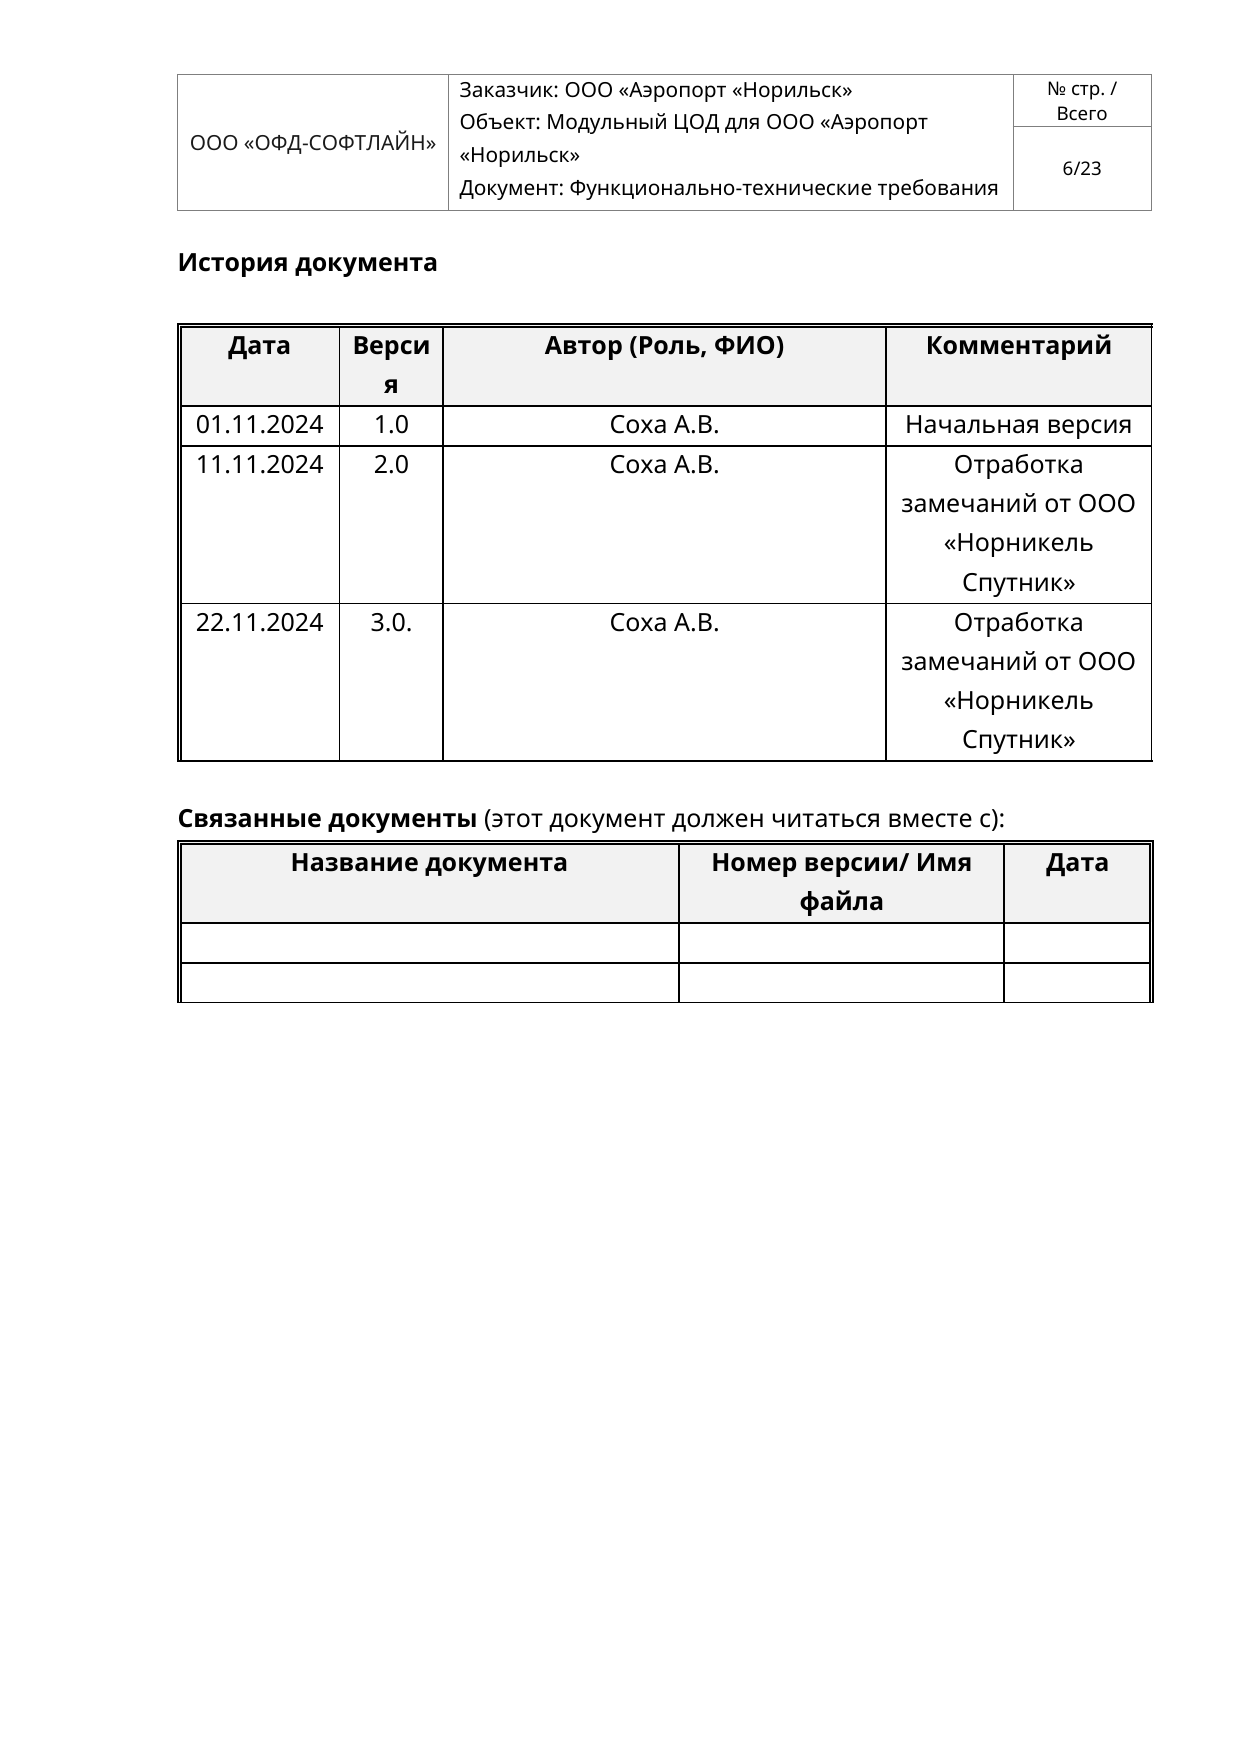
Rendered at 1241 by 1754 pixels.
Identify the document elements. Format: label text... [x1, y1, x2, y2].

table_header Номер версии/ Имя файла [680, 845, 1003, 922]
table_cell Соха А.В. [444, 407, 885, 445]
table_cell [680, 924, 1003, 962]
text История документа [177, 245, 1152, 279]
table_header Комментарий [887, 328, 1151, 405]
text Связанные документы (этот документ должен читаться вместе с): [177, 801, 1152, 835]
table_cell [1005, 964, 1149, 1002]
table_cell [1005, 924, 1149, 962]
table_header Версия [340, 328, 442, 405]
table_cell 22.11.2024 [182, 604, 339, 760]
table_header Дата [182, 328, 339, 405]
table_cell Начальная версия [887, 407, 1151, 445]
table_cell 11.11.2024 [182, 447, 339, 603]
table_cell Отработка замечаний от ООО «Норникель Спутник» [887, 447, 1151, 603]
table_cell 01.11.2024 [182, 407, 339, 445]
table_cell [182, 964, 678, 1002]
table_header Дата [1005, 845, 1149, 922]
table_header Название документа [182, 845, 678, 922]
table_cell [680, 964, 1003, 1002]
table_cell 2.0 [340, 447, 442, 603]
table_cell Соха А.В. [444, 604, 885, 760]
table_cell [182, 924, 678, 962]
table_cell 1.0 [340, 407, 442, 445]
table_cell Соха А.В. [444, 447, 885, 603]
table_cell 3.0. [340, 604, 442, 760]
table_cell Отработка замечаний от ООО «Норникель Спутник» [887, 604, 1151, 760]
table_header Автор (Роль, ФИО) [444, 328, 885, 405]
